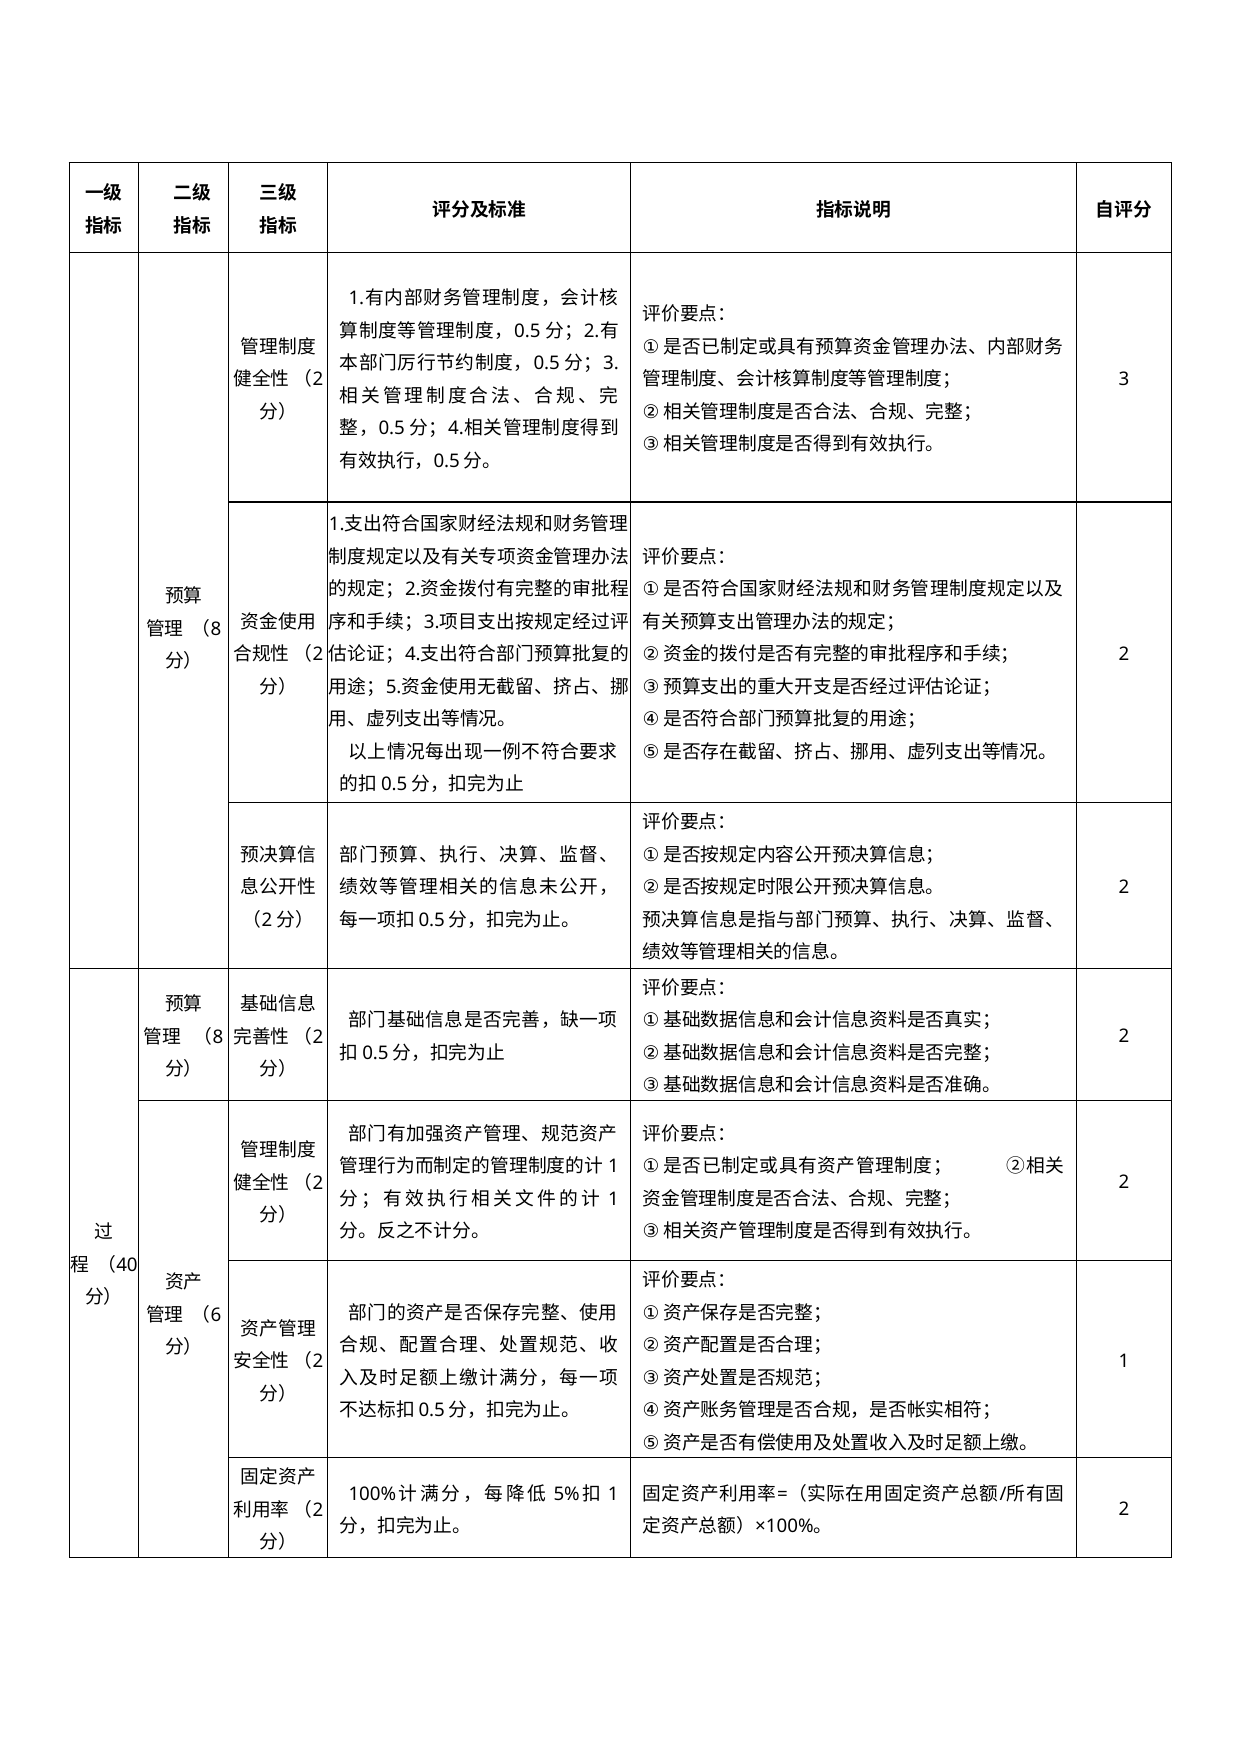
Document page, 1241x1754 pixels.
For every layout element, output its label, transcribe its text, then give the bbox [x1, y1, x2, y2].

table_header 一级 指标 [70, 163, 138, 252]
table_cell 预决算信 息公开性（2分） [229, 803, 327, 968]
table_cell 2 [1077, 503, 1171, 802]
table_cell 2 [1077, 1458, 1171, 1557]
table_cell 管理制度 健全性 （2分） [229, 253, 327, 501]
table_cell 评价要点： ①是否符合国家财经法规和财务管理制度规定以及有关预算支出管理办法的规定； ②资金的拨付是否有完整的审批程序和手续； ③预算支出的重大开支是否经过评估论证； ④是否符合部门预算批复的用途； ⑤是否存在截留、挤占、挪用、虚列支出等情况。 [631, 503, 1076, 802]
table_cell 资产 管理 （6分） [139, 1101, 228, 1557]
table_header 自评分 [1077, 163, 1171, 252]
table_header 三级 指标 [229, 163, 327, 252]
table_cell 评价要点： ①是否已制定或具有资产管理制度； ②相关资金管理制度是否合法、合规、完整； ③相关资产管理制度是否得到有效执行。 [631, 1101, 1076, 1260]
table_cell 预算 管理 （8分） [139, 969, 228, 1100]
table_cell 过 程 （40分） [70, 969, 138, 1557]
table_cell 3 [1077, 253, 1171, 501]
table_cell 100%计满分，每降低5%扣1分，扣完为止。 [328, 1458, 630, 1557]
table_cell 评价要点： ①基础数据信息和会计信息资料是否真实； ②基础数据信息和会计信息资料是否完整； ③基础数据信息和会计信息资料是否准确。 [631, 969, 1076, 1100]
table_cell 部门的资产是否保存完整、使用合规、配置合理、处置规范、收入及时足额上缴计满分，每一项不达标扣0.5分，扣完为止。 [328, 1261, 630, 1457]
table_cell 管理制度 健全性 （2分） [229, 1101, 327, 1260]
table_header 评分及标准 [328, 163, 630, 252]
table_cell 资金使用 合规性 （2分） [229, 503, 327, 802]
table_cell 评价要点： ①资产保存是否完整； ②资产配置是否合理； ③资产处置是否规范； ④资产账务管理是否合规，是否帐实相符； ⑤资产是否有偿使用及处置收入及时足额上缴。 [631, 1261, 1076, 1457]
table_cell 1 [1077, 1261, 1171, 1457]
table_cell 2 [1077, 969, 1171, 1100]
table_cell 评价要点： ①是否已制定或具有预算资金管理办法、内部财务管理制度、会计核算制度等管理制度； ②相关管理制度是否合法、合规、完整； ③相关管理制度是否得到有效执行。 [631, 253, 1076, 501]
table_header 二级 指标 [139, 163, 228, 252]
table_cell 预算 管理 （8分） [139, 253, 228, 968]
table_cell 1.支出符合国家财经法规和财务管理制度规定以及有关专项资金管理办法的规定；2.资金拨付有完整的审批程序和手续；3.项目支出按规定经过评估论证；4.支出符合部门预算批复的用途；5.资金使用无截留、挤占、挪用、虚列支出等情况。 以上情况每出现一例不符合要求的扣0.5分，扣完为止 [328, 503, 630, 802]
table_cell 基础信息 完善性 （2分） [229, 969, 327, 1100]
table_cell 评价要点： ①是否按规定内容公开预决算信息； ②是否按规定时限公开预决算信息。 预决算信息是指与部门预算、执行、决算、监督、绩效等管理相关的信息。 [631, 803, 1076, 968]
table_cell 部门基础信息是否完善，缺一项扣0.5分，扣完为止 [328, 969, 630, 1100]
table_cell 部门有加强资产管理、规范资产管理行为而制定的管理制度的计1分；有效执行相关文件的计1分。反之不计分。 [328, 1101, 630, 1260]
table_cell 固定资产利用率=（实际在用固定资产总额/所有固定资产总额）×100%。 [631, 1458, 1076, 1557]
table_header 指标说明 [631, 163, 1076, 252]
table_cell 部门预算、执行、决算、监督、绩效等管理相关的信息未公开，每一项扣0.5分，扣完为止。 [328, 803, 630, 968]
table_cell 2 [1077, 803, 1171, 968]
table_cell 资产管理 安全性 （2分） [229, 1261, 327, 1457]
table_cell 2 [1077, 1101, 1171, 1260]
table_cell 1.有内部财务管理制度，会计核算制度等管理制度，0.5分；2.有本部门厉行节约制度，0.5分；3.相关管理制度合法、合规、完整，0.5分；4.相关管理制度得到有效执行，0.5分。 [328, 253, 630, 501]
table_cell 固定资产 利用率 （2分） [229, 1458, 327, 1557]
